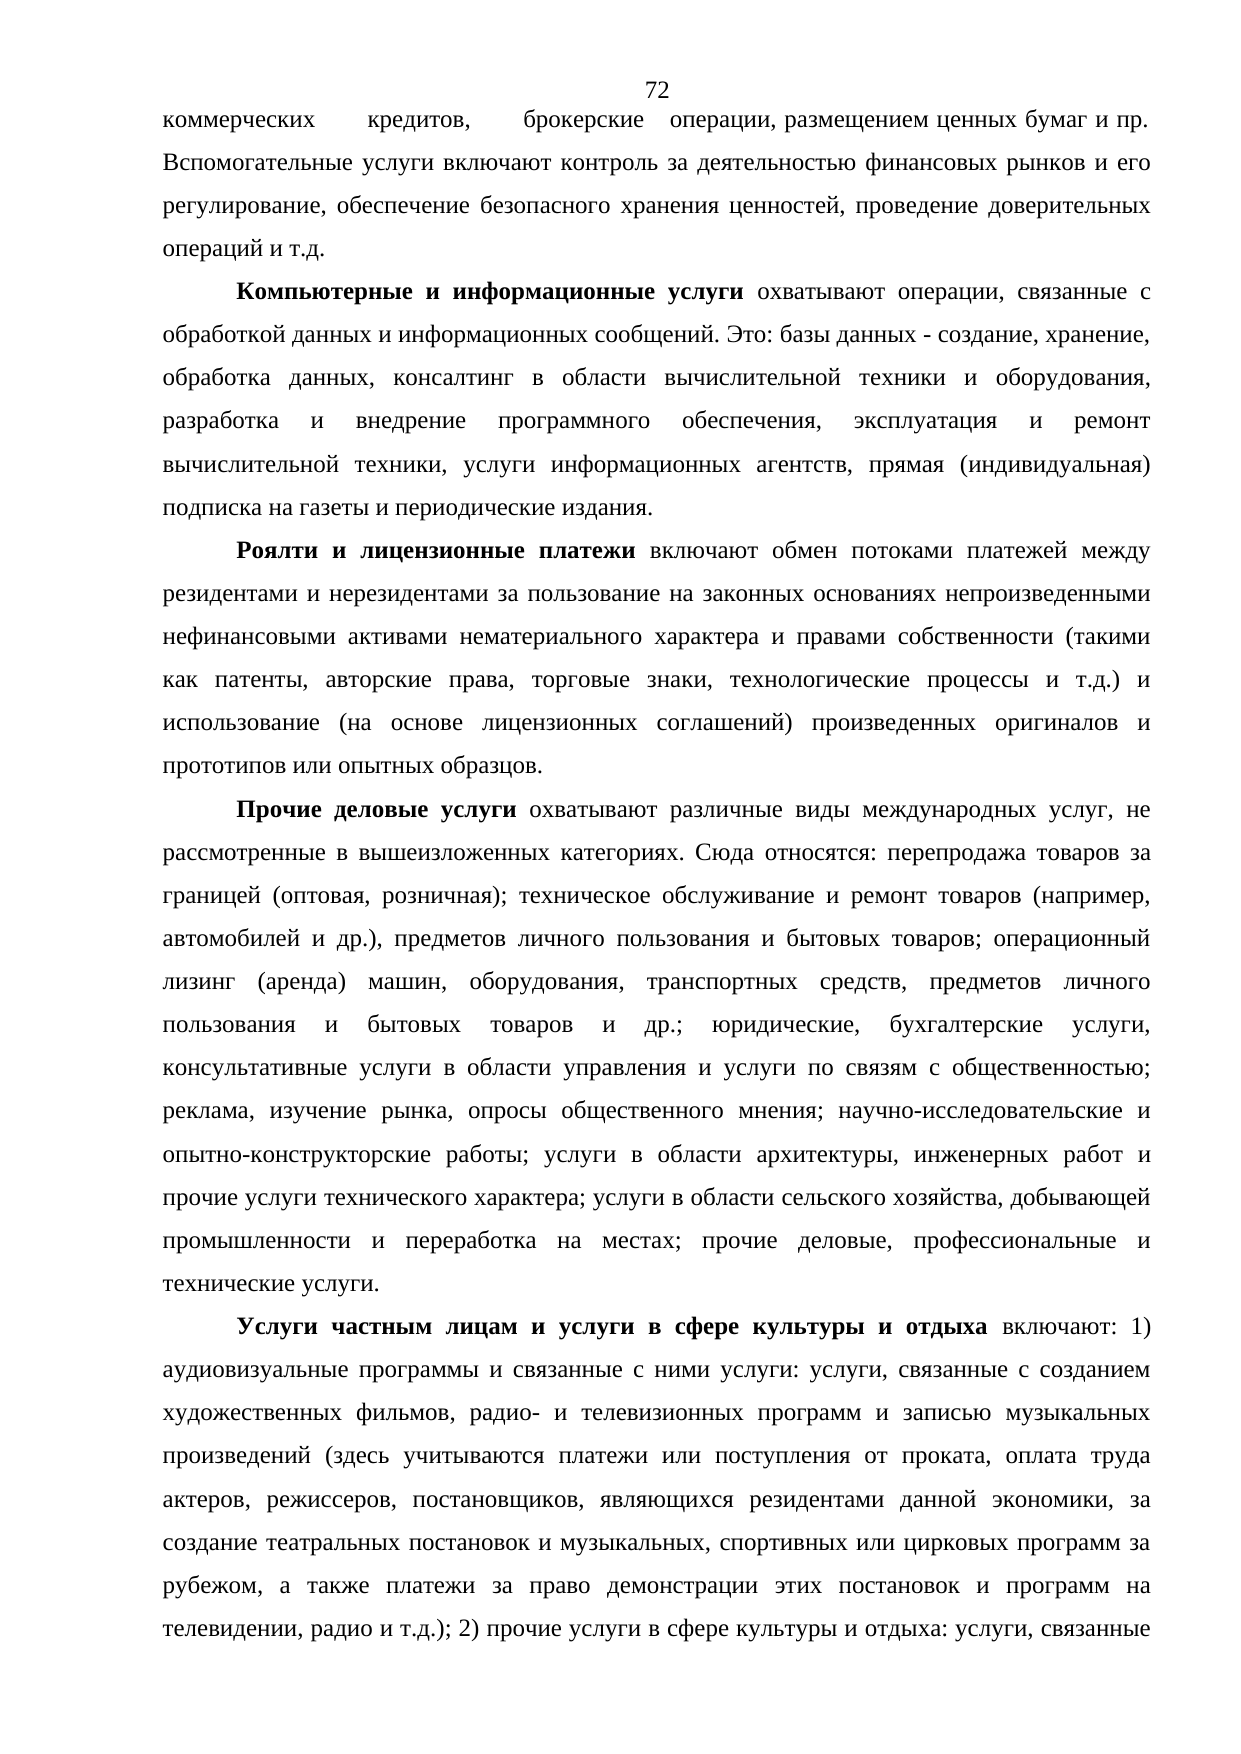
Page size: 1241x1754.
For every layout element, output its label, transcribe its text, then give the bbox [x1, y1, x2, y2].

text Прочие деловые услуги охватывают различные виды международных услуг, не рассмотренные в вышеизложенных категориях. Сюда относятся: перепродажа товаров за границей (оптовая, розничная); техническое обслуживание и ремонт товаров (например, автомобилей и др.), предметов личного пользования и бытовых товаров; операционный лизинг (аренда) машин, оборудования, транспортных средств, предметов личного пользования и бытовых товаров и др.; юридические, бухгалтерские услуги, консультативные услуги в области управления и услуги по связям с общественностью; реклама, изучение рынка, опросы общественного мнения; научно-исследовательские и опытно-конструкторские работы; услуги в области архитектуры, инженерных работ и прочие услуги технического характера; услуги в области сельского хозяйства, добывающей промышленности и переработка на местах; прочие деловые, профессиональные и технические услуги. [162, 794, 1152, 1297]
text Роялти и лицензионные платежи включают обмен потоками платежей между резидентами и нерезидентами за пользование на законных основаниях непроизведенными нефинансовыми активами нематериального характера и правами собственности (такими как патенты, авторские права, торговые знаки, технологические процессы и т.д.) и использование (на основе лицензионных соглашений) произведенных оригиналов и прототипов или опытных образцов. [162, 535, 1152, 779]
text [162, 1311, 1152, 1642]
text Компьютерные и информационные услуги охватывают операции, связанные с обработкой данных и информационных сообщений. Это: базы данных - создание, хранение, обработка данных, консалтинг в области вычислительной техники и оборудования, разработка и внедрение программного обеспечения, эксплуатация и ремонт вычислительной техники, услуги информационных агентств, прямая (индивидуальная) подписка на газеты и периодические издания. [162, 276, 1152, 521]
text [162, 104, 1152, 262]
